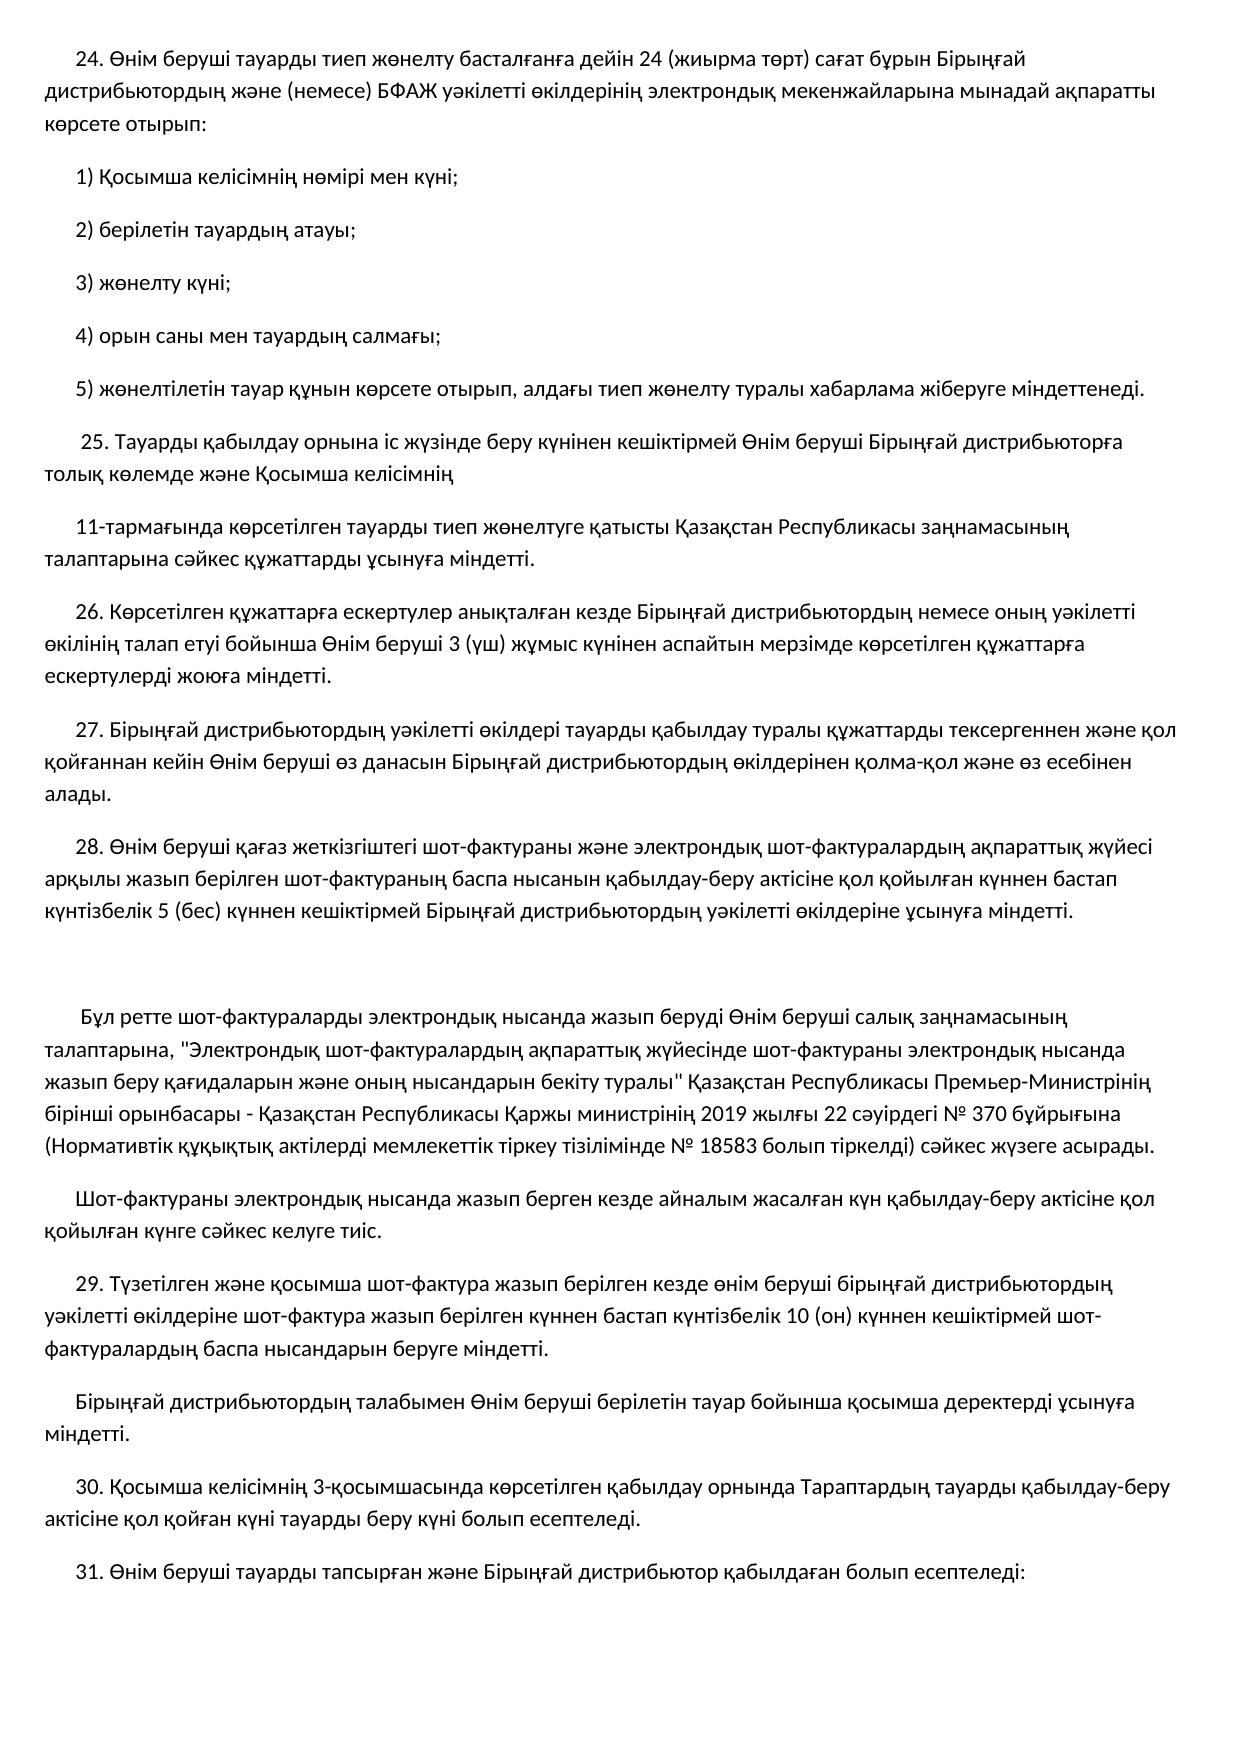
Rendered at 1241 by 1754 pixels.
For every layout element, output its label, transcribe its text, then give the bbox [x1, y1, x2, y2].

text 3) жөнелту күні; [44, 268, 1181, 296]
text 5) жөнелтілетін тауар құнын көрсете отырып, алдағы тиеп жөнелту туралы хабарлама жіберуге міндеттенеді. [44, 374, 1181, 402]
text 30. Қосымша келісімнің 3-қосымшасында көрсетілген қабылдау орнында Тараптардың тауарды қабылдау-беру актісіне қол қойған күні тауарды беру күні болып есептеледі. [44, 1472, 1181, 1532]
text 4) орын саны мен тауардың салмағы; [44, 321, 1181, 349]
text 29. Түзетілген және қосымша шот-фактура жазып берілген кезде өнім беруші бірыңғай дистрибьютордың уәкілетті өкілдеріне шот-фактура жазып берілген күннен бастап күнтізбелік 10 (он) күннен кешіктірмей шот-фактуралардың баспа нысандарын беруге міндетті. [44, 1269, 1181, 1362]
text 24. Өнім беруші тауарды тиеп жөнелту басталғанға дейін 24 (жиырма төрт) сағат бұрын Бірыңғай дистрибьютордың және (немесе) БФАЖ уәкілетті өкілдерінің электрондық мекенжайларына мынадай ақпаратты көрсете отырып: [44, 44, 1181, 137]
text 26. Көрсетілген құжаттарға ескертулер анықталған кезде Бірыңғай дистрибьютордың немесе оның уәкілетті өкілінің талап етуі бойынша Өнім беруші 3 (үш) жұмыс күнінен аспайтын мерзімде көрсетілген құжаттарға ескертулерді жоюға міндетті. [44, 597, 1181, 690]
text 25. Тауарды қабылдау орнына іс жүзінде беру күнінен кешіктірмей Өнім беруші Бірыңғай дистрибьюторға толық көлемде және Қосымша келісімнің [44, 427, 1181, 487]
text 1) Қосымша келісімнің нөмірі мен күні; [44, 162, 1181, 190]
text Бұл ретте шот-фактураларды электрондық нысанда жазып беруді Өнім беруші салық заңнамасының талаптарына, "Электрондық шот-фактуралардың ақпараттық жүйесінде шот-фактураны электрондық нысанда жазып беру қағидаларын және оның нысандарын бекіту туралы" Қазақстан Республикасы Премьер-Министрінің бірінші орынбасары - Қазақстан Республикасы Қаржы министрінің 2019 жылғы 22 сәуірдегі № 370 бұйрығына (Нормативтік құқықтық актілерді мемлекеттік тіркеу тізілімінде № 18583 болып тіркелді) сәйкес жүзеге асырады. [44, 1002, 1181, 1159]
text Шот-фактураны электрондық нысанда жазып берген кезде айналым жасалған күн қабылдау-беру актісіне қол қойылған күнге сәйкес келуге тиіс. [44, 1184, 1181, 1244]
text 28. Өнім беруші қағаз жеткізгіштегі шот-фактураны және электрондық шот-фактуралардың ақпараттық жүйесі арқылы жазып берілген шот-фактураның баспа нысанын қабылдау-беру актісіне қол қойылған күннен бастап күнтізбелік 5 (бес) күннен кешіктірмей Бірыңғай дистрибьютордың уәкілетті өкілдеріне ұсынуға міндетті. [44, 832, 1181, 924]
text 31. Өнім беруші тауарды тапсырған және Бірыңғай дистрибьютор қабылдаған болып есептеледі: [44, 1557, 1181, 1585]
text 11-тармағында көрсетілген тауарды тиеп жөнелтуге қатысты Қазақстан Республикасы заңнамасының талаптарына сәйкес құжаттарды ұсынуға міндетті. [44, 512, 1181, 572]
text 2) берілетін тауардың атауы; [44, 215, 1181, 243]
text Бірыңғай дистрибьютордың талабымен Өнім беруші берілетін тауар бойынша қосымша деректерді ұсынуға міндетті. [44, 1387, 1181, 1447]
text 27. Бірыңғай дистрибьютордың уәкілетті өкілдері тауарды қабылдау туралы құжаттарды тексергеннен және қол қойғаннан кейін Өнім беруші өз данасын Бірыңғай дистрибьютордың өкілдерінен қолма-қол және өз есебінен алады. [44, 715, 1181, 807]
